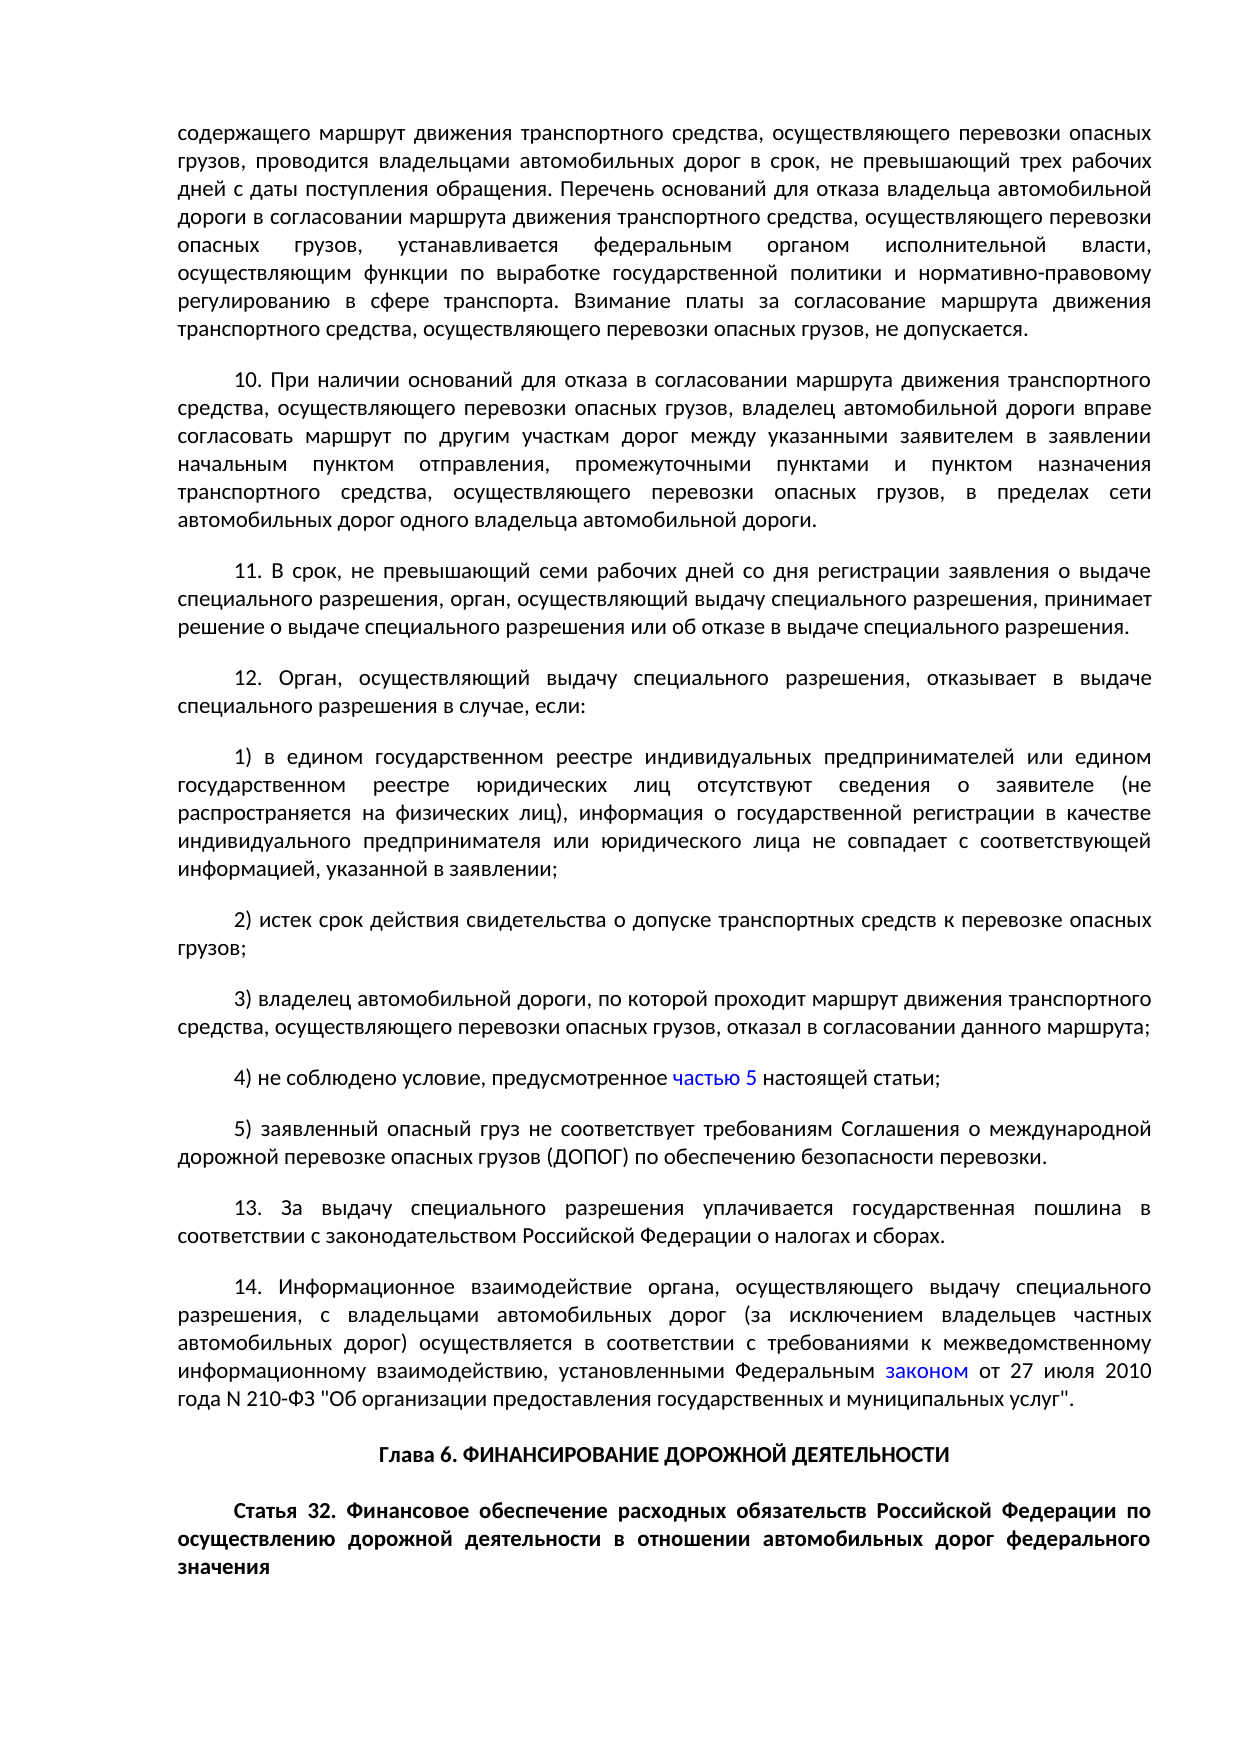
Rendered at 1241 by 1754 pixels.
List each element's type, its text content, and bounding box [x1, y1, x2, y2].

text 10. При наличии оснований для отказа в согласовании маршрута движения транспортного средства, осуществляющего перевозки опасных грузов, владелец автомобильной дороги вправе согласовать маршрут по другим участкам дорог между указанными заявителем в заявлении начальным пунктом отправления, промежуточными пунктами и пунктом назначения транспортного средства, осуществляющего перевозки опасных грузов, в пределах сети автомобильных дорог одного владельца автомобильной дороги. [177, 365, 1152, 533]
title Статья 32. Финансовое обеспечение расходных обязательств Российской Федерации по осуществлению дорожной деятельности в отношении автомобильных дорог федерального значения [177, 1496, 1152, 1580]
text 11. В срок, не превышающий семи рабочих дней со дня регистрации заявления о выдаче специального разрешения, орган, осуществляющий выдачу специального разрешения, принимает решение о выдаче специального разрешения или об отказе в выдаче специального разрешения. [177, 556, 1152, 640]
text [177, 118, 1152, 342]
text 12. Орган, осуществляющий выдачу специального разрешения, отказывает в выдаче специального разрешения в случае, если: [177, 663, 1152, 719]
text 14. Информационное взаимодействие органа, осуществляющего выдачу специального разрешения, с владельцами автомобильных дорог (за исключением владельцев частных автомобильных дорог) осуществляется в соответствии с требованиями к межведомственному информационному взаимодействию, установленными Федеральным законом от 27 июля 2010 года N 210-ФЗ "Об организации предоставления государственных и муниципальных услуг". [177, 1272, 1152, 1412]
text 5) заявленный опасный груз не соответствует требованиям Соглашения о международной дорожной перевозке опасных грузов (ДОПОГ) по обеспечению безопасности перевозки. [177, 1114, 1152, 1170]
title Глава 6. ФИНАНСИРОВАНИЕ ДОРОЖНОЙ ДЕЯТЕЛЬНОСТИ [177, 1440, 1152, 1468]
text 2) истек срок действия свидетельства о допуске транспортных средств к перевозке опасных грузов; [177, 905, 1152, 961]
text 13. За выдачу специального разрешения уплачивается государственная пошлина в соответствии с законодательством Российской Федерации о налогах и сборах. [177, 1193, 1152, 1249]
text 4) не соблюдено условие, предусмотренное частью 5 настоящей статьи; [177, 1063, 1152, 1091]
text 1) в едином государственном реестре индивидуальных предпринимателей или едином государственном реестре юридических лиц отсутствуют сведения о заявителе (не распространяется на физических лиц), информация о государственной регистрации в качестве индивидуального предпринимателя или юридического лица не совпадает с соответствующей информацией, указанной в заявлении; [177, 742, 1152, 882]
text 3) владелец автомобильной дороги, по которой проходит маршрут движения транспортного средства, осуществляющего перевозки опасных грузов, отказал в согласовании данного маршрута; [177, 984, 1152, 1040]
